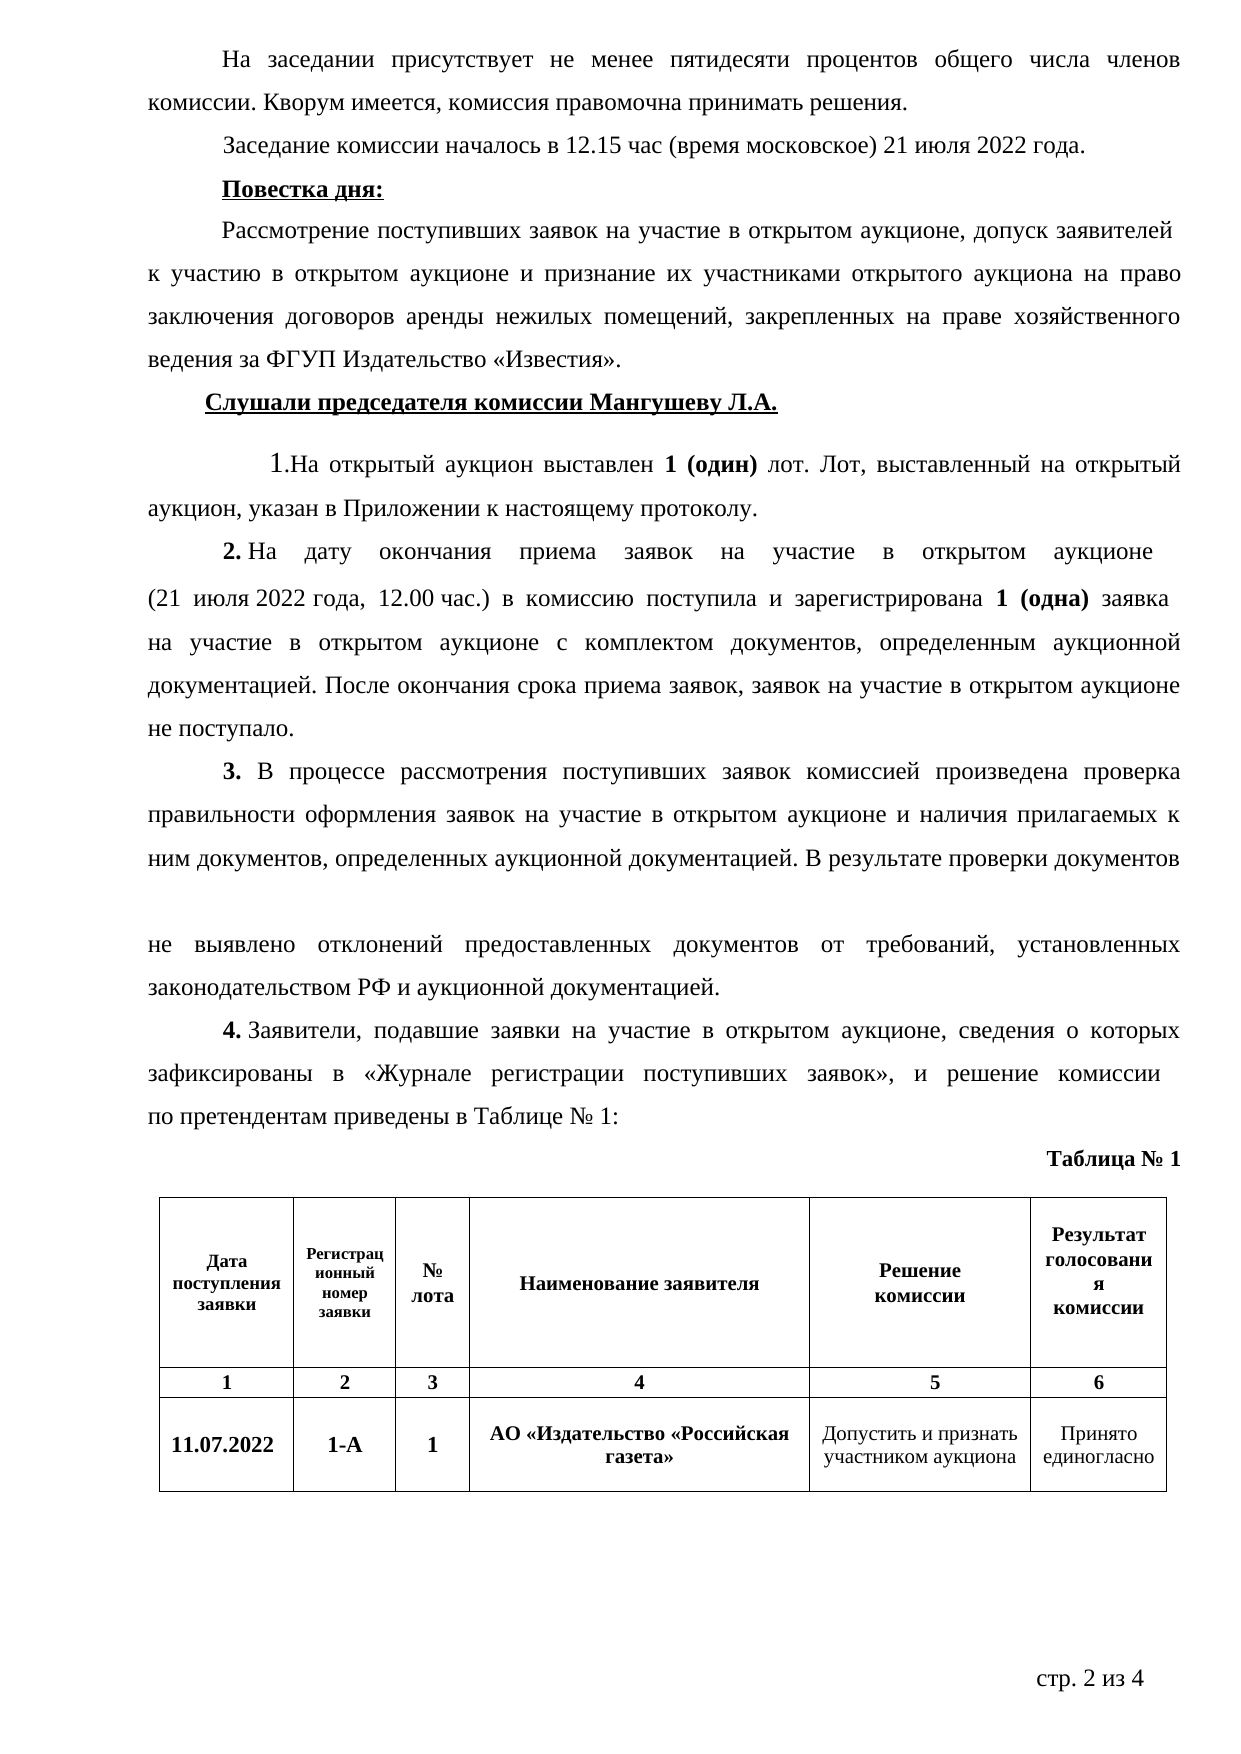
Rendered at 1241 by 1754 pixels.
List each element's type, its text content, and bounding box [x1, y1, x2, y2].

table_header Результат голосования комиссии Голосования [1031, 1198, 1166, 1367]
text Рассмотрение поступивших заявок на участие в открытом аукционе, допуск заявителей к участию в открытом аукционе и признание их участниками открытого аукциона на право заключения договоров аренды нежилых помещений, закрепленных на праве хозяйственного ведения за ФГУП Издательство «Известия». [148, 215, 1181, 373]
table_cell 1 [160, 1368, 293, 1397]
table_cell 3 [396, 1368, 469, 1397]
table_header Решение комиссии [810, 1198, 1030, 1367]
table_cell 1-А [294, 1398, 395, 1491]
table_cell 11.07.2022 [160, 1398, 293, 1491]
text Слушали председателя комиссии Мангушеву Л.А. [148, 387, 1181, 416]
table_header Регистрационный номер заявки [294, 1198, 395, 1367]
table_cell АО «Издательство «Российская газета» [470, 1398, 809, 1491]
table_cell 4 [470, 1368, 809, 1397]
table_cell 1 [396, 1398, 469, 1491]
table_header Наименование заявителя [470, 1198, 809, 1367]
table_cell 6 [1031, 1368, 1166, 1397]
table_cell 5 [810, 1368, 1030, 1397]
text Заседание комиссии началось в 12.15 час (время московское) 21 июля 2022 года. [148, 131, 1181, 159]
text Повестка дня: [148, 174, 1181, 202]
table_cell Допустить и признать участником аукциона [810, 1398, 1030, 1491]
table_cell 2 [294, 1368, 395, 1397]
text 2. На дату окончания приема заявок на участие в открытом аукционе (21 июля 2022 года, 12.00 час.) в комиссию поступила и зарегистрирована 1 (одна) заявка на участие в открытом аукционе с комплектом документов, определенным аукционной документацией. После окончания срока приема заявок, заявок на участие в открытом аукционе не поступало. [148, 536, 1181, 742]
text На заседании присутствует не менее пятидесяти процентов общего числа членов комиссии. Кворум имеется, комиссия правомочна принимать решения. [148, 44, 1181, 116]
text 1.На открытый аукцион выставлен 1 (один) лот. Лот, выставленный на открытый аукцион, указан в Приложении к настоящему протоколу. [148, 445, 1181, 522]
text 3. В процессе рассмотрения поступивших заявок комиссией произведена проверка правильности оформления заявок на участие в открытом аукционе и наличия прилагаемых к ним документов, определенных аукционной документацией. В результате проверки документов не выявлено отклонений предоставленных документов от требований, установленных законодательством РФ и аукционной документацией. [148, 756, 1181, 1001]
table_cell Принято единогласно [1031, 1398, 1166, 1491]
text 4. Заявители, подавшие заявки на участие в открытом аукционе, сведения о которых зафиксированы в «Журнале регистрации поступивших заявок», и решение комиссии по претендентам приведены в Таблице № 1: [148, 1015, 1181, 1130]
text Таблица № 1 [148, 1144, 1181, 1171]
table_header Дата поступления заявки [160, 1198, 293, 1367]
table_header № лота [396, 1198, 469, 1367]
